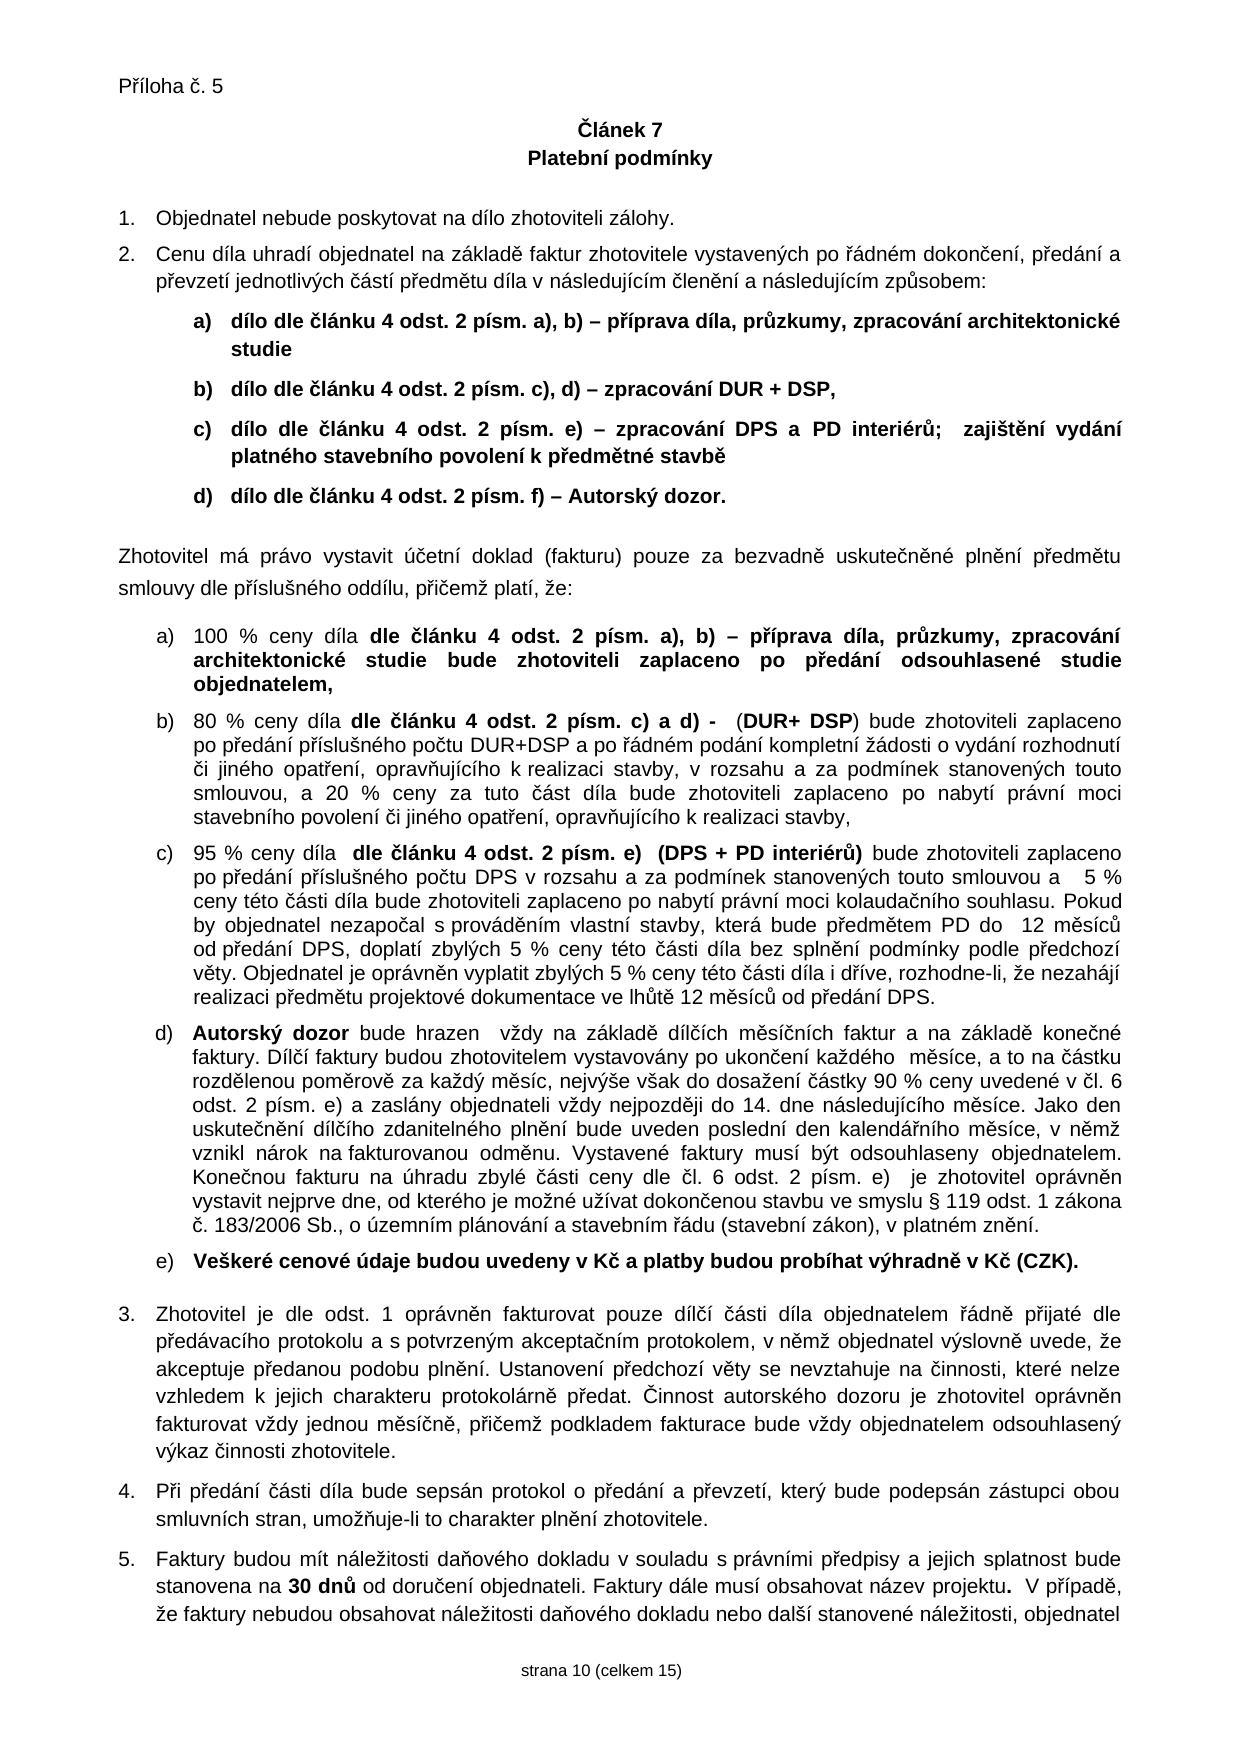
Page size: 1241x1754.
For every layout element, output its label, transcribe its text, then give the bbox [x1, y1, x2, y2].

list 80 % ceny díla dle článku 4 odst. 2 písm. c) a d) - (DUR+ DSP) bude zhotoviteli zaplaceno po předání příslušného počtu DUR+DSP a po řádném podání kompletní žádosti o vydání rozhodnutí či jiného opatření, opravňujícího k realizaci stavby, v rozsahu a za podmínek stanovených touto smlouvou, a 20 % ceny za tuto část díla bude zhotoviteli zaplaceno po nabytí právní moci stavebního povolení či jiného opatření, opravňujícího k realizaci stavby, [156, 709, 1122, 828]
list Při předání části díla bude sepsán protokol o předání a převzetí, který bude podepsán zástupci obou smluvních stran, umožňuje-li to charakter plnění zhotovitele. [118, 1479, 1122, 1531]
list Veškeré cenové údaje budou uvedeny v Kč a platby budou probíhat výhradně v Kč (CZK). [156, 1249, 1122, 1273]
list 95 % ceny díla dle článku 4 odst. 2 písm. e) (DPS + PD interiérů) bude zhotoviteli zaplaceno po předání příslušného počtu DPS v rozsahu a za podmínek stanovených touto smlouvou a 5 % ceny této části díla bude zhotoviteli zaplaceno po nabytí právní moci kolaudačního souhlasu. Pokud by objednatel nezapočal s prováděním vlastní stavby, která bude předmětem PD do 12 měsíců od předání DPS, doplatí zbylých 5 % ceny této části díla bez splnění podmínky podle předchozí věty. Objednatel je oprávněn vyplatit zbylých 5 % ceny této části díla i dříve, rozhodne-li, že nezahájí realizaci předmětu projektové dokumentace ve lhůtě 12 měsíců od předání DPS. [156, 841, 1122, 1009]
list Cenu díla uhradí objednatel na základě faktur zhotovitele vystavených po řádném dokončení, předání a převzetí jednotlivých částí předmětu díla v následujícím členění a následujícím způsobem: [118, 242, 1122, 293]
text Zhotovitel má právo vystavit účetní doklad (fakturu) pouze za bezvadně uskutečněné plnění předmětu smlouvy dle příslušného oddílu, přičemž platí, že: [118, 537, 1122, 599]
list Zhotovitel je dle odst. 1 oprávněn fakturovat pouze dílčí části díla objednatelem řádně přijaté dle předávacího protokolu a s potvrzeným akceptačním protokolem, v němž objednatel výslovně uvede, že akceptuje předanou podobu plnění. Ustanovení předchozí věty se nevztahuje na činnosti, které nelze vzhledem k jejich charakteru protokolárně předat. Činnost autorského dozoru je zhotovitel oprávněn fakturovat vždy jednou měsíčně, přičemž podkladem fakturace bude vždy objednatelem odsouhlasený výkaz činnosti zhotovitele. [118, 1302, 1122, 1463]
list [118, 1547, 1122, 1626]
list dílo dle článku 4 odst. 2 písm. c), d) – zpracování DUR + DSP, [193, 377, 1122, 401]
list dílo dle článku 4 odst. 2 písm. e) – zpracování DPS a PD interiérů; zajištění vydání platného stavebního povolení k předmětné stavbě [193, 417, 1122, 468]
list Objednatel nebude poskytovat na dílo zhotoviteli zálohy. [118, 198, 1122, 229]
text Článek 7 [118, 118, 1122, 142]
list 100 % ceny díla dle článku 4 odst. 2 písm. a), b) – příprava díla, průzkumy, zpracování architektonické studie bude zhotoviteli zaplaceno po předání odsouhlasené studie objednatelem, [156, 624, 1122, 696]
list Autorský dozor bude hrazen vždy na základě dílčích měsíčních faktur a na základě konečné faktury. Dílčí faktury budou zhotovitelem vystavovány po ukončení každého měsíce, a to na částku rozdělenou poměrově za každý měsíc, nejvýše však do dosažení částky 90 % ceny uvedené v čl. 6 odst. 2 písm. e) a zaslány objednateli vždy nejpozději do 14. dne následujícího měsíce. Jako den uskutečnění dílčího zdanitelného plnění bude uveden poslední den kalendářního měsíce, v němž vznikl nárok na fakturovanou odměnu. Vystavené faktury musí být odsouhlaseny objednatelem. Konečnou fakturu na úhradu zbylé části ceny dle čl. 6 odst. 2 písm. e) je zhotovitel oprávněn vystavit nejprve dne, od kterého je možné užívat dokončenou stavbu ve smyslu § 119 odst. 1 zákona č. 183/2006 Sb., o územním plánování a stavebním řádu (stavební zákon), v platném znění. [155, 1021, 1122, 1237]
list dílo dle článku 4 odst. 2 písm. a), b) – příprava díla, průzkumy, zpracování architektonické studie [193, 309, 1122, 361]
text Platební podmínky [118, 146, 1122, 169]
list dílo dle článku 4 odst. 2 písm. f) – Autorský dozor. [193, 484, 1122, 508]
